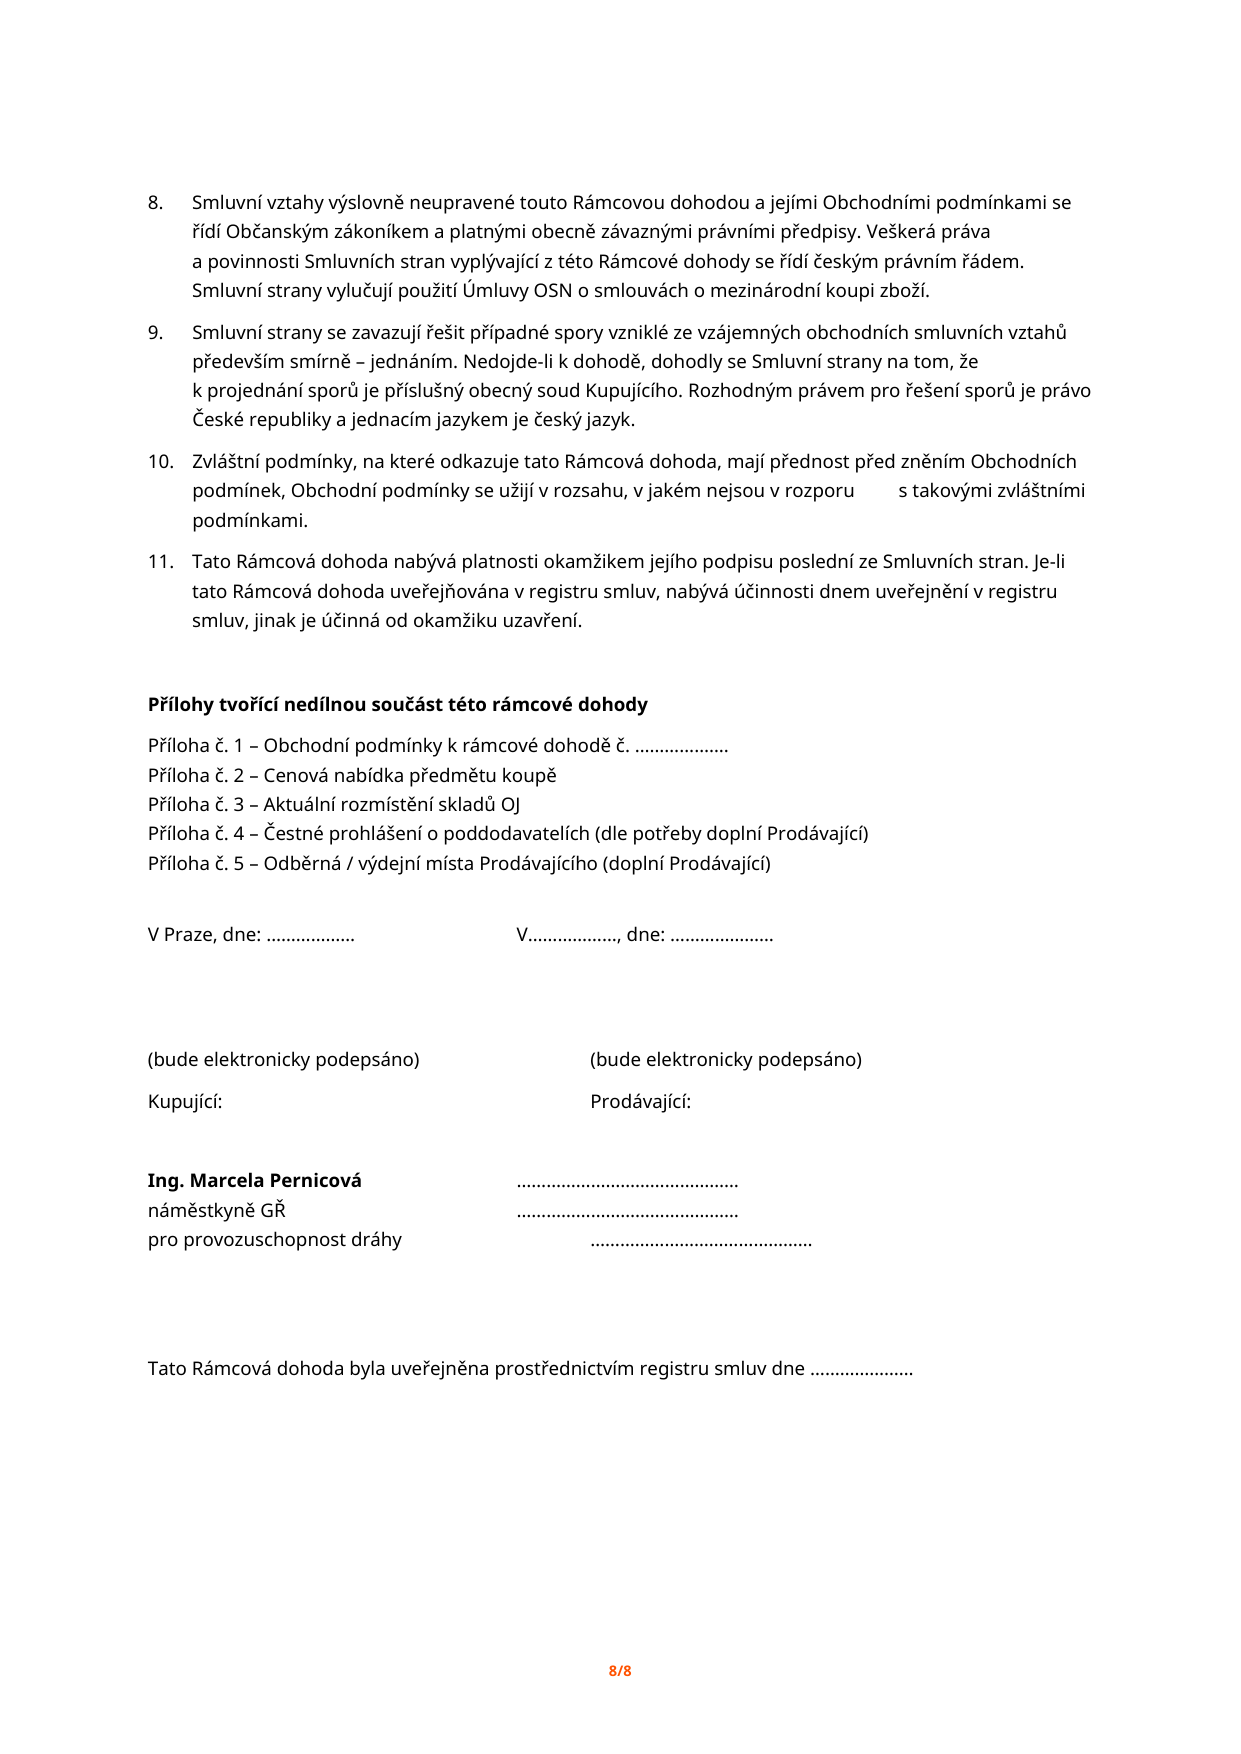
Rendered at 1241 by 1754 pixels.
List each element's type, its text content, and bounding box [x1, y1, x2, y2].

list Zvláštní podmínky, na které odkazuje tato Rámcová dohoda, mají přednost před zněním Obchodních podmínek, Obchodní podmínky se užijí v rozsahu, v jakém nejsou v rozporu s takovými zvláštními podmínkami. [148, 448, 1093, 533]
text V Praze, dne: ……………… V………………, dne: ………………… [148, 921, 1093, 946]
text náměstkyně GŘ ……………………………………… [148, 1197, 1093, 1222]
text Příloha č. 2 – Cenová nabídka předmětu koupě [148, 762, 1095, 787]
text Příloha č. 3 – Aktuální rozmístění skladů OJ [148, 791, 1095, 817]
list Smluvní strany se zavazují řešit případné spory vzniklé ze vzájemných obchodních smluvních vztahů především smírně – jednáním. Nedojde-li k dohodě, dohodly se Smluvní strany na tom, že k projednání sporů je příslušný obecný soud Kupujícího. Rozhodným právem pro řešení sporů je právo České republiky a jednacím jazykem je český jazyk. [148, 319, 1093, 432]
text Tato Rámcová dohoda byla uveřejněna prostřednictvím registru smluv dne ………………… [148, 1356, 1093, 1381]
text pro provozuschopnost dráhy ……………………………………… [148, 1226, 1093, 1252]
list Smluvní vztahy výslovně neupravené touto Rámcovou dohodou a jejími Obchodními podmínkami se řídí Občanským zákoníkem a platnými obecně závaznými právními předpisy. Veškerá práva a povinnosti Smluvních stran vyplývající z této Rámcové dohody se řídí českým právním řádem. Smluvní strany vylučují použití Úmluvy OSN o smlouvách o mezinárodní koupi zboží. [148, 189, 1093, 303]
text Příloha č. 4 – Čestné prohlášení o poddodavatelích (dle potřeby doplní Prodávající) [148, 821, 1095, 846]
text Kupující: Prodávající: [148, 1088, 1093, 1113]
text Ing. Marcela Pernicová ……………………………………… [148, 1168, 1093, 1193]
text Přílohy tvořící nedílnou součást této rámcové dohody [148, 691, 1095, 716]
text (bude elektronicky podepsáno) (bude elektronicky podepsáno) [148, 1046, 1093, 1072]
list Tato Rámcová dohoda nabývá platnosti okamžikem jejího podpisu poslední ze Smluvních stran. Je-li tato Rámcová dohoda uveřejňována v registru smluv, nabývá účinnosti dnem uveřejnění v registru smluv, jinak je účinná od okamžiku uzavření. [148, 549, 1093, 633]
text Příloha č. 1 – Obchodní podmínky k rámcové dohodě č. ………………. [148, 733, 1095, 758]
text Příloha č. 5 – Odběrná / výdejní místa Prodávajícího (doplní Prodávající) [148, 850, 1095, 875]
